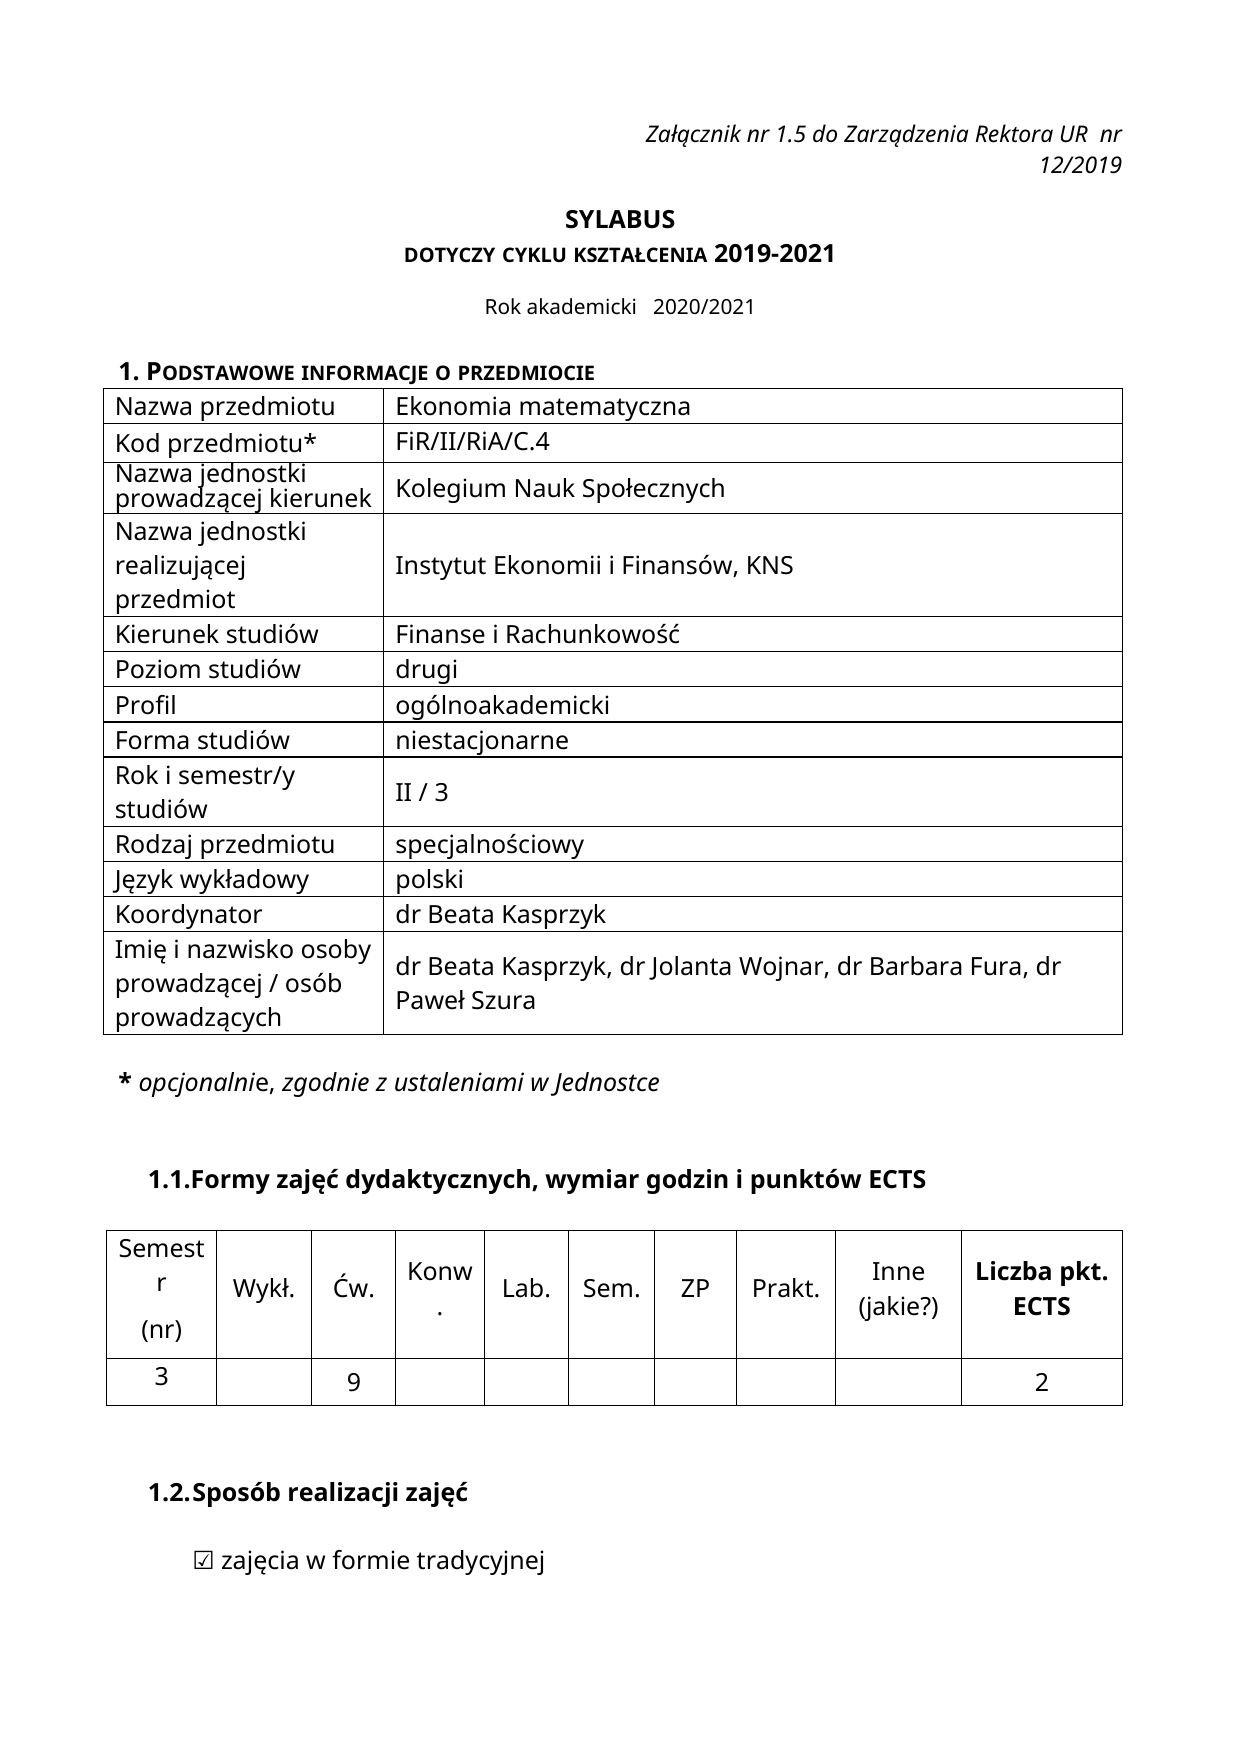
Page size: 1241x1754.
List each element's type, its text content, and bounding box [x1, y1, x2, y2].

table_cell polski [384, 862, 1122, 896]
table_header Konw. [396, 1231, 484, 1358]
table_header Wykł. [217, 1231, 311, 1358]
table_cell drugi [384, 652, 1122, 686]
table_cell Język wykładowy [104, 862, 383, 896]
table_cell FiR/II/RiA/C.4 [384, 424, 1122, 462]
table_cell Finanse i Rachunkowość [384, 617, 1122, 651]
table_header Inne (jakie?) [836, 1231, 961, 1358]
table_cell [396, 1359, 484, 1405]
text 1.2. Sposób realizacji zajęć [148, 1474, 1122, 1508]
table_cell Rodzaj przedmiotu [104, 827, 383, 861]
text * opcjonalnie, zgodnie z ustaleniami w Jednostce [118, 1064, 1122, 1098]
table_cell ogólnoakademicki [384, 687, 1122, 721]
table_cell II / 3 [384, 758, 1122, 826]
table_cell Kierunek studiów [104, 617, 383, 651]
table_cell 3 [107, 1359, 216, 1405]
table_cell [737, 1359, 835, 1405]
table_cell dr Beata Kasprzyk [384, 897, 1122, 931]
table_cell dr Beata Kasprzyk, dr Jolanta Wojnar, dr Barbara Fura, dr Paweł Szura [384, 932, 1122, 1034]
table_cell [217, 1359, 311, 1405]
table_cell Poziom studiów [104, 652, 383, 686]
table_cell Nazwa jednostki prowadzącej kierunek [104, 463, 383, 513]
table_header Ekonomia matematyczna [384, 389, 1122, 423]
table_cell Nazwa jednostki realizującej przedmiot [104, 514, 383, 616]
table_cell [485, 1359, 568, 1405]
table_cell Forma studiów [104, 723, 383, 756]
text Rok akademicki 2020/2021 [118, 294, 1122, 319]
table_header Lab. [485, 1231, 568, 1358]
table_header Prakt. [737, 1231, 835, 1358]
table_header Ćw. [312, 1231, 395, 1358]
table_cell niestacjonarne [384, 723, 1122, 756]
table_cell Kolegium Nauk Społecznych [384, 463, 1122, 513]
table_header Semestr (nr) [107, 1231, 216, 1358]
text Załącznik nr 1.5 do Zarządzenia Rektora UR nr 12/2019 [118, 118, 1122, 181]
table_cell Kod przedmiotu* [104, 424, 383, 462]
table_cell specjalnościowy [384, 827, 1122, 861]
table_header Liczba pkt. ECTS [962, 1231, 1122, 1358]
table_cell [569, 1359, 654, 1405]
text 1. Podstawowe informacje o przedmiocie [118, 354, 1122, 388]
text SYLABUS [118, 201, 1122, 236]
table_header Nazwa przedmiotu [104, 389, 383, 423]
table_header Sem. [569, 1231, 654, 1358]
text 1.1.Formy zajęć dydaktycznych, wymiar godzin i punktów ECTS [148, 1162, 1122, 1196]
table_cell Rok i semestr/y studiów [104, 758, 383, 826]
table_cell Koordynator [104, 897, 383, 931]
table_cell Instytut Ekonomii i Finansów, KNS [384, 514, 1122, 616]
table_cell 2 [962, 1359, 1122, 1405]
table_cell Imię i nazwisko osoby prowadzącej / osób prowadzących [104, 932, 383, 1034]
table_cell [836, 1359, 961, 1405]
table_cell [655, 1359, 736, 1405]
table_cell 9 [312, 1359, 395, 1405]
text ☑ zajęcia w formie tradycyjnej [192, 1542, 1122, 1577]
text dotyczy cyklu kształcenia 2019-2021 [118, 236, 1122, 269]
table_header ZP [655, 1231, 736, 1358]
table_cell Profil [104, 687, 383, 721]
